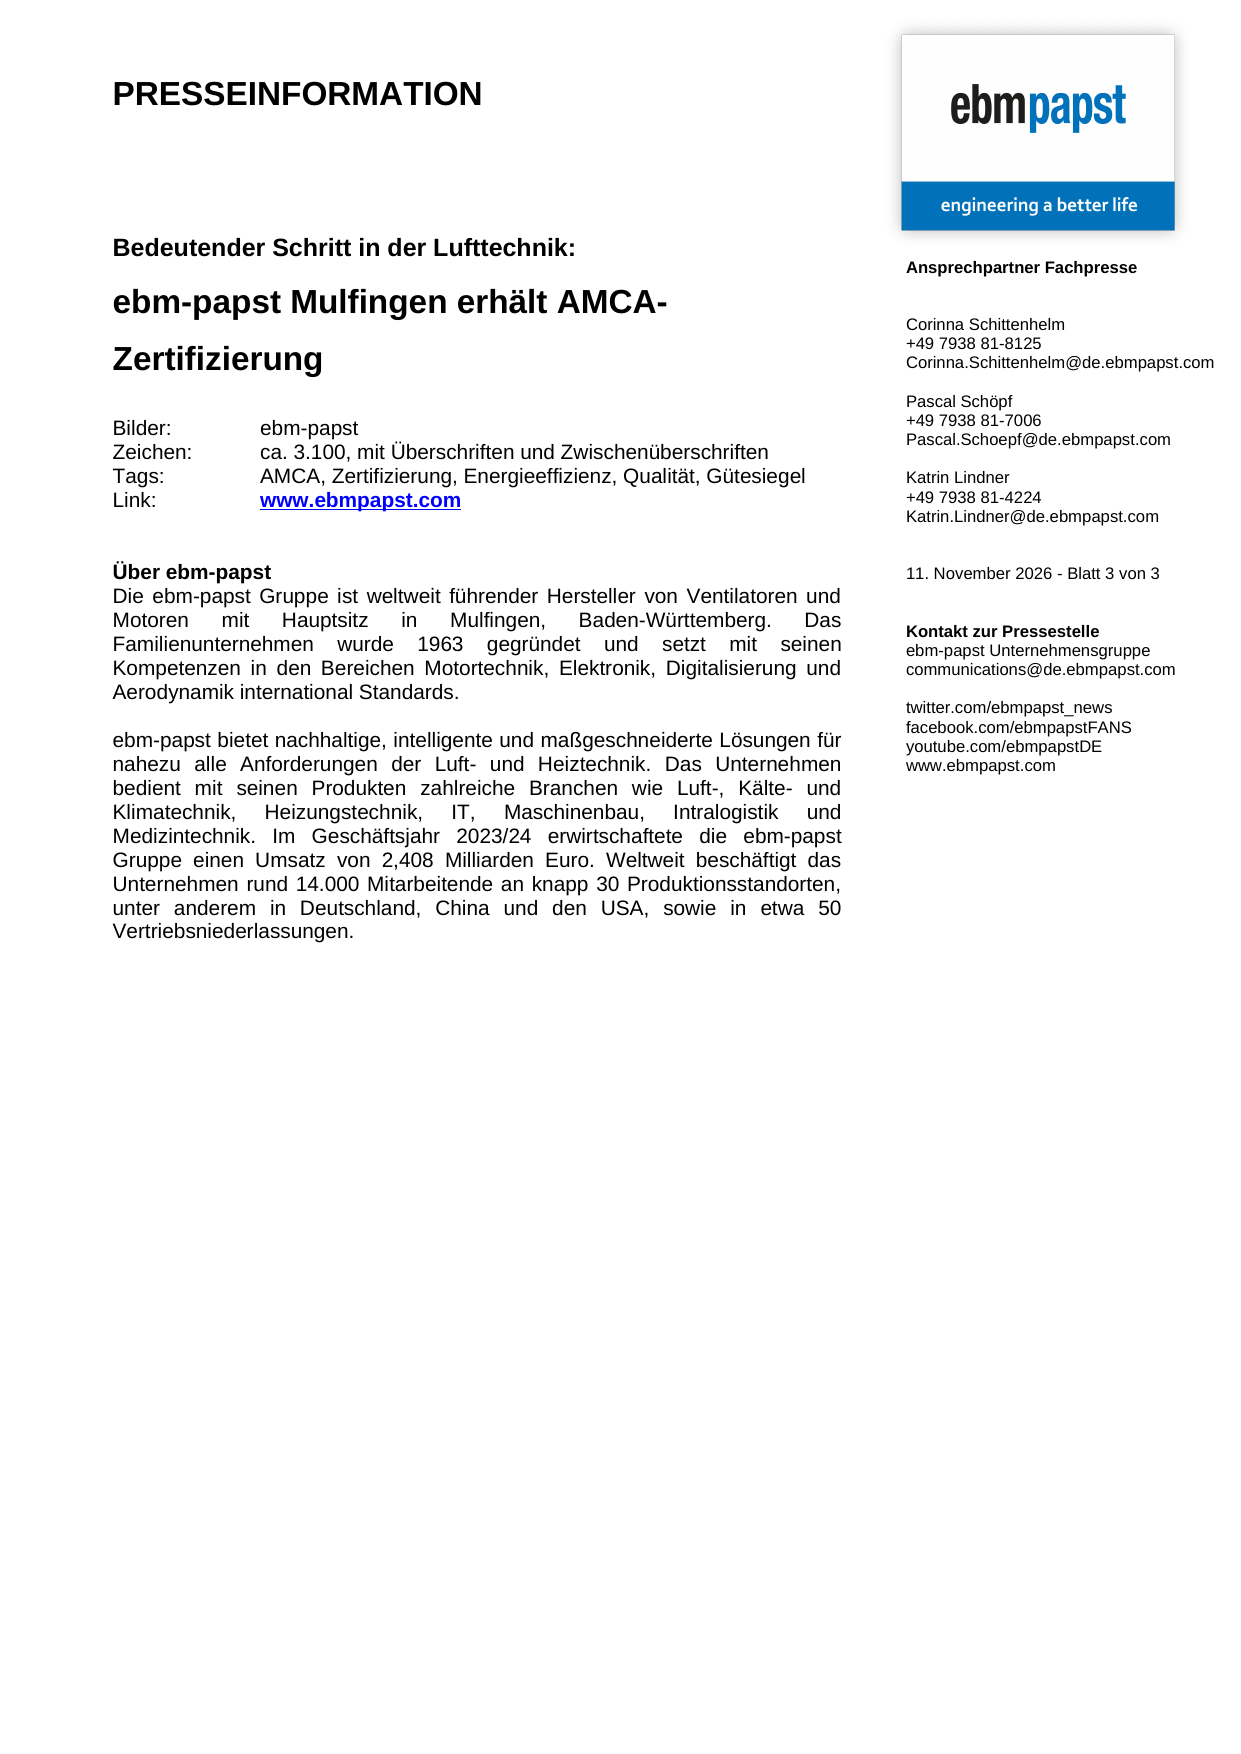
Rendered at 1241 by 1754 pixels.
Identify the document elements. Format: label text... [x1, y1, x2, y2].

picture [882, 15, 1194, 250]
subtitle Zeichen: ca. 3.100, mit Überschriften und Zwischenüberschriften [112, 440, 842, 464]
subtitle Tags: AMCA, Zertifizierung, Energieeffizienz, Qualität, Gütesiegel [112, 464, 842, 488]
subtitle Link: www.ebmpapst.com [112, 488, 842, 512]
subtitle Bilder: ebm-papst [112, 416, 842, 440]
text Über ebm-papst [112, 560, 842, 584]
text Die ebm-papst Gruppe ist weltweit führender Hersteller von Ventilatoren und Motoren mit Hauptsitz in Mulfingen, Baden-Württemberg. Das Familienunternehmen wurde 1963 gegründet und setzt mit seinen Kompetenzen in den Bereichen Motortechnik, Elektronik, Digitalisierung und Aerodynamik international Standards. [112, 584, 842, 704]
text ebm-papst bietet nachhaltige, intelligente und maßgeschneiderte Lösungen für nahezu alle Anforderungen der Luft- und Heiztechnik. Das Unternehmen bedient mit seinen Produkten zahlreiche Branchen wie Luft-, Kälte- und Klimatechnik, Heizungstechnik, IT, Maschinenbau, Intralogistik und Medizintechnik. Im Geschäftsjahr 2023/24 erwirtschaftete die ebm-papst Gruppe einen Umsatz von 2,408 Milliarden Euro. Weltweit beschäftigt das Unternehmen rund 14.000 Mitarbeitende an knapp 30 Produktionsstandorten, unter anderem in Deutschland, China und den USA, sowie in etwa 50 Vertriebsniederlassungen. [112, 728, 842, 943]
